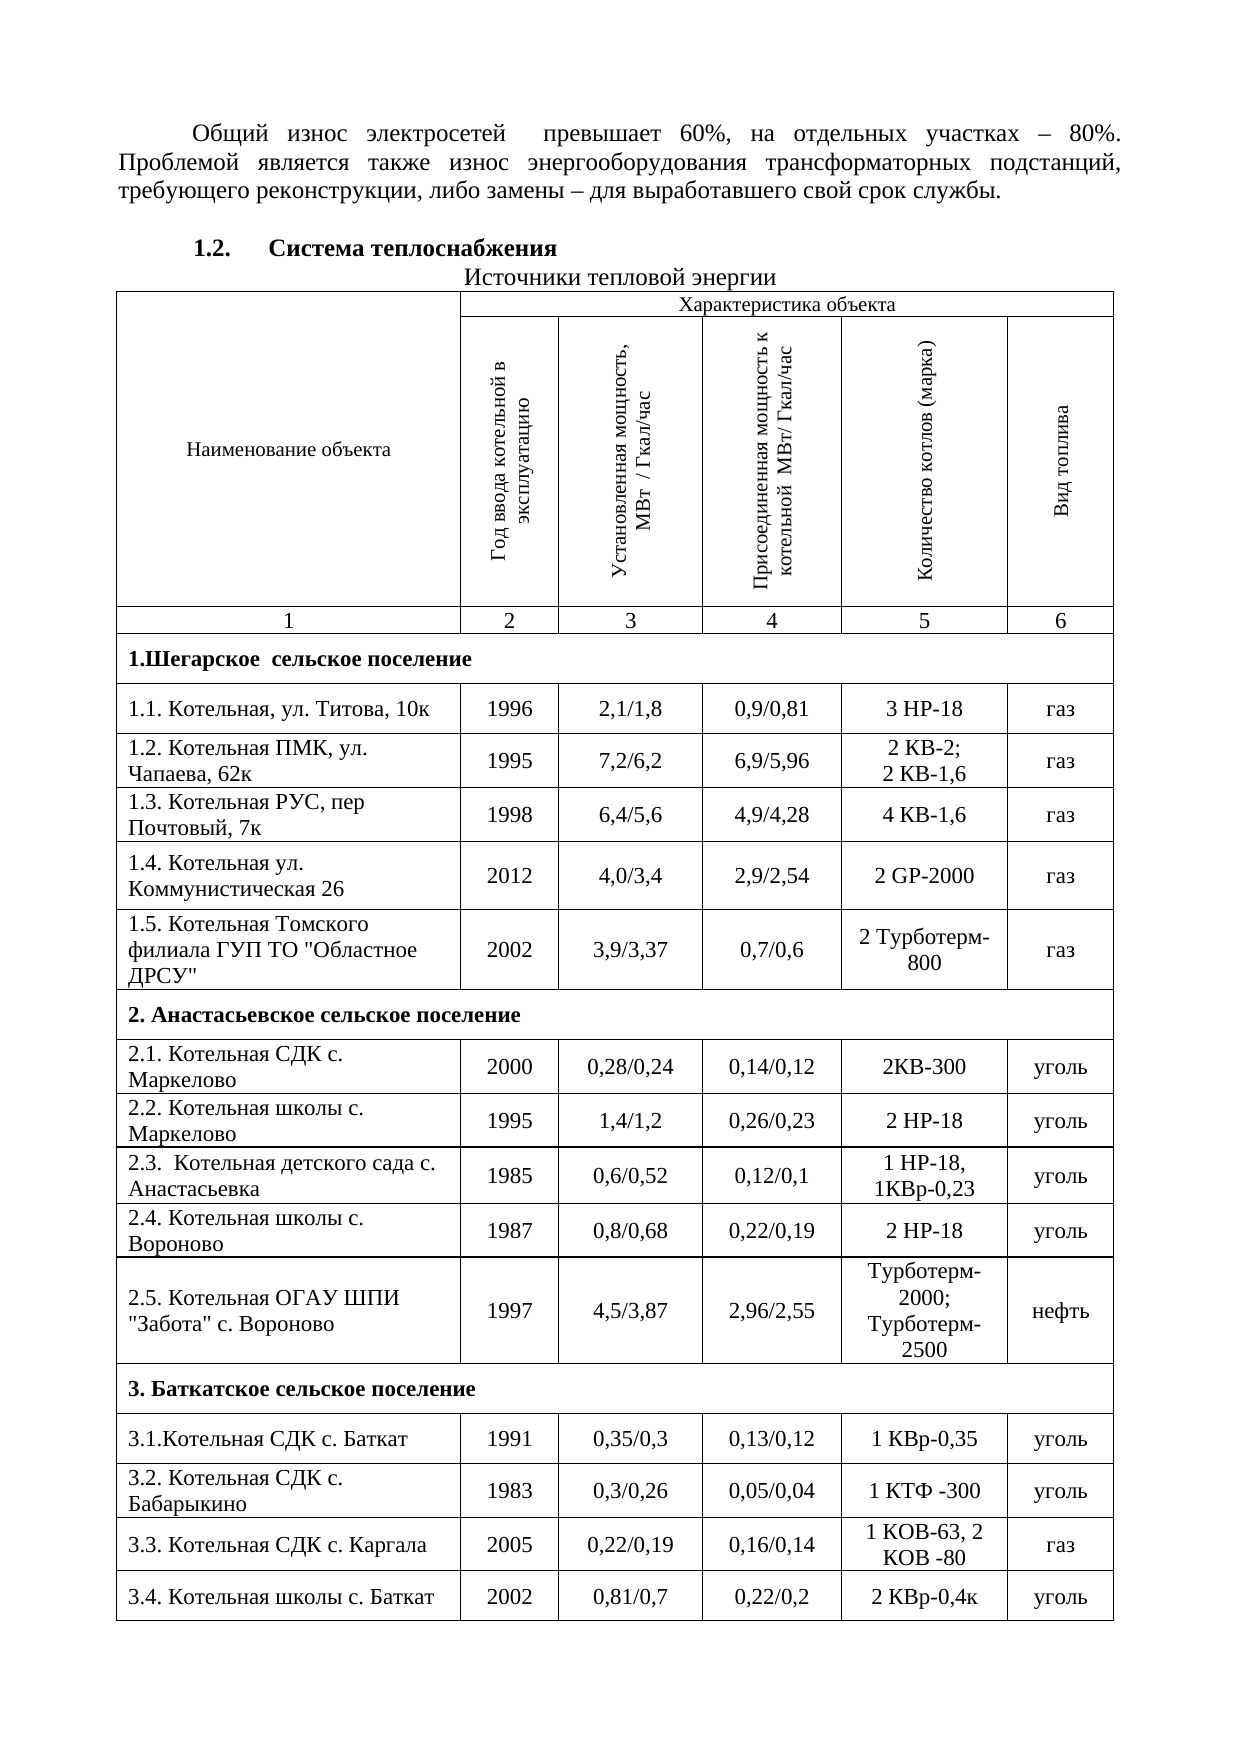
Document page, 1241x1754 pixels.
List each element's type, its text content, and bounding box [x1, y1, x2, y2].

table_cell 1,4/1,2 [559, 1094, 702, 1146]
table_cell уголь [1008, 1204, 1113, 1256]
table_cell 1 НР-18, 1КВр-0,23 [842, 1148, 1007, 1203]
table_cell 2.4. Котельная школы с. Вороново [117, 1204, 460, 1256]
table_cell 2 НР-18 [842, 1094, 1007, 1146]
table_cell 0,35/0,3 [559, 1414, 702, 1463]
table_cell 3.1.Котельная СДК с. Баткат [117, 1414, 460, 1463]
table_cell 2,9/2,54 [703, 842, 841, 909]
table_cell Турботерм-2000; Турботерм-2500 [842, 1258, 1007, 1363]
table_cell 0,6/0,52 [559, 1148, 702, 1203]
table_cell 0,14/0,12 [703, 1040, 841, 1093]
table_cell уголь [1008, 1148, 1113, 1203]
table_cell газ [1008, 842, 1113, 909]
table_header Наименование объекта [117, 292, 460, 606]
table_cell 1.4. Котельная ул. Коммунистическая 26 [117, 842, 460, 909]
table_cell 2002 [461, 910, 558, 989]
table_cell 5 [842, 607, 1007, 633]
table_cell 2. Анастасьевское сельское поселение [117, 990, 1113, 1039]
table_cell 2.5. Котельная ОГАУ ШПИ "Забота" с. Вороново [117, 1258, 460, 1363]
table_cell 2 НР-18 [842, 1204, 1007, 1256]
table_cell 4,9/4,28 [703, 788, 841, 841]
table_cell 0,7/0,6 [703, 910, 841, 989]
table_cell 0,05/0,04 [703, 1464, 841, 1517]
table_cell 6 [1008, 607, 1113, 633]
subtitle Источники тепловой энергии [118, 262, 1122, 291]
table_cell 0,16/0,14 [703, 1518, 841, 1570]
table_cell 2 Турботерм-800 [842, 910, 1007, 989]
table_cell 2002 [461, 1571, 558, 1620]
table_cell газ [1008, 1518, 1113, 1570]
table_cell 2012 [461, 842, 558, 909]
table_cell 0,28/0,24 [559, 1040, 702, 1093]
table_cell 1 КВр-0,35 [842, 1414, 1007, 1463]
table_cell 1997 [461, 1258, 558, 1363]
table_cell 1987 [461, 1204, 558, 1256]
table_cell 2 КВ-2; 2 КВ-1,6 [842, 734, 1007, 787]
table_cell 2.1. Котельная СДК с. Маркелово [117, 1040, 460, 1093]
subtitle Система теплоснабжения [193, 233, 1122, 262]
table_cell газ [1008, 734, 1113, 787]
table_cell 1995 [461, 1094, 558, 1146]
table_cell 1.5. Котельная Томского филиала ГУП ТО "Областное ДРСУ" [117, 910, 460, 989]
table_cell 0,13/0,12 [703, 1414, 841, 1463]
table_cell 2 [461, 607, 558, 633]
table_cell 3,9/3,37 [559, 910, 702, 989]
table_cell 1985 [461, 1148, 558, 1203]
table_cell нефть [1008, 1258, 1113, 1363]
table_cell 0,22/0,19 [559, 1518, 702, 1570]
table_cell 3.4. Котельная школы с. Баткат [117, 1571, 460, 1620]
table_cell 1991 [461, 1414, 558, 1463]
table_cell 4,0/3,4 [559, 842, 702, 909]
table_cell 6,4/5,6 [559, 788, 702, 841]
table_cell Вид топлива [1008, 317, 1113, 606]
table_cell 7,2/6,2 [559, 734, 702, 787]
table_cell 0,8/0,68 [559, 1204, 702, 1256]
table_cell Установленная мощность, МВт / Гкал/час [559, 317, 702, 606]
table_header Характеристика объекта [461, 292, 1113, 316]
table_cell 0,81/0,7 [559, 1571, 702, 1620]
table_cell 1983 [461, 1464, 558, 1517]
table_cell 2,96/2,55 [703, 1258, 841, 1363]
table_cell уголь [1008, 1094, 1113, 1146]
table_cell 3. Баткатское сельское поселение [117, 1364, 1113, 1413]
table_cell уголь [1008, 1414, 1113, 1463]
table_cell 4,5/3,87 [559, 1258, 702, 1363]
table_cell 3 НР-18 [842, 684, 1007, 733]
table_cell 0,12/0,1 [703, 1148, 841, 1203]
table_cell газ [1008, 910, 1113, 989]
table_cell 1 КТФ -300 [842, 1464, 1007, 1517]
table_cell 4 [703, 607, 841, 633]
table_cell уголь [1008, 1571, 1113, 1620]
table_cell 1.3. Котельная РУС, пер Почтовый, 7к [117, 788, 460, 841]
table_cell 3.3. Котельная СДК с. Каргала [117, 1518, 460, 1570]
table_cell 2,1/1,8 [559, 684, 702, 733]
table_cell 1996 [461, 684, 558, 733]
table_cell 3.2. Котельная СДК с. Бабарыкино [117, 1464, 460, 1517]
table_cell 0,9/0,81 [703, 684, 841, 733]
table_cell 2.2. Котельная школы с. Маркелово [117, 1094, 460, 1146]
table_cell 4 КВ-1,6 [842, 788, 1007, 841]
table_cell 1 КОВ-63, 2 КОВ -80 [842, 1518, 1007, 1570]
table_cell 1998 [461, 788, 558, 841]
table_cell 2005 [461, 1518, 558, 1570]
table_cell 1995 [461, 734, 558, 787]
table_cell 0,3/0,26 [559, 1464, 702, 1517]
table_cell 2.3. Котельная детского сада с. Анастасьевка [117, 1148, 460, 1203]
table_cell 2КВ-300 [842, 1040, 1007, 1093]
table_cell 6,9/5,96 [703, 734, 841, 787]
table_cell 2000 [461, 1040, 558, 1093]
table_cell уголь [1008, 1040, 1113, 1093]
table_cell уголь [1008, 1464, 1113, 1517]
table_cell Присоединенная мощность к котельной МВт/ Гкал/час [703, 317, 841, 606]
table_cell 2 GP-2000 [842, 842, 1007, 909]
table_cell газ [1008, 788, 1113, 841]
table_cell Год ввода котельной в эксплуатацию [461, 317, 558, 606]
table_cell 3 [559, 607, 702, 633]
table_cell 1.Шегарское сельское поселение [117, 634, 1113, 683]
table_cell 0,26/0,23 [703, 1094, 841, 1146]
table_cell 1.1. Котельная, ул. Титова, 10к [117, 684, 460, 733]
table_cell 1.2. Котельная ПМК, ул. Чапаева, 62к [117, 734, 460, 787]
table_cell газ [1008, 684, 1113, 733]
table_cell 0,22/0,2 [703, 1571, 841, 1620]
table_cell 0,22/0,19 [703, 1204, 841, 1256]
table_cell 1 [117, 607, 460, 633]
text Общий износ электросетей превышает 60%, на отдельных участках – 80%. Проблемой является также износ энергооборудования трансформаторных подстанций, требующего реконструкции, либо замены – для выработавшего свой срок службы. [118, 118, 1122, 204]
table_cell Количество котлов (марка) [842, 317, 1007, 606]
table_cell 2 КВр-0,4к [842, 1571, 1007, 1620]
